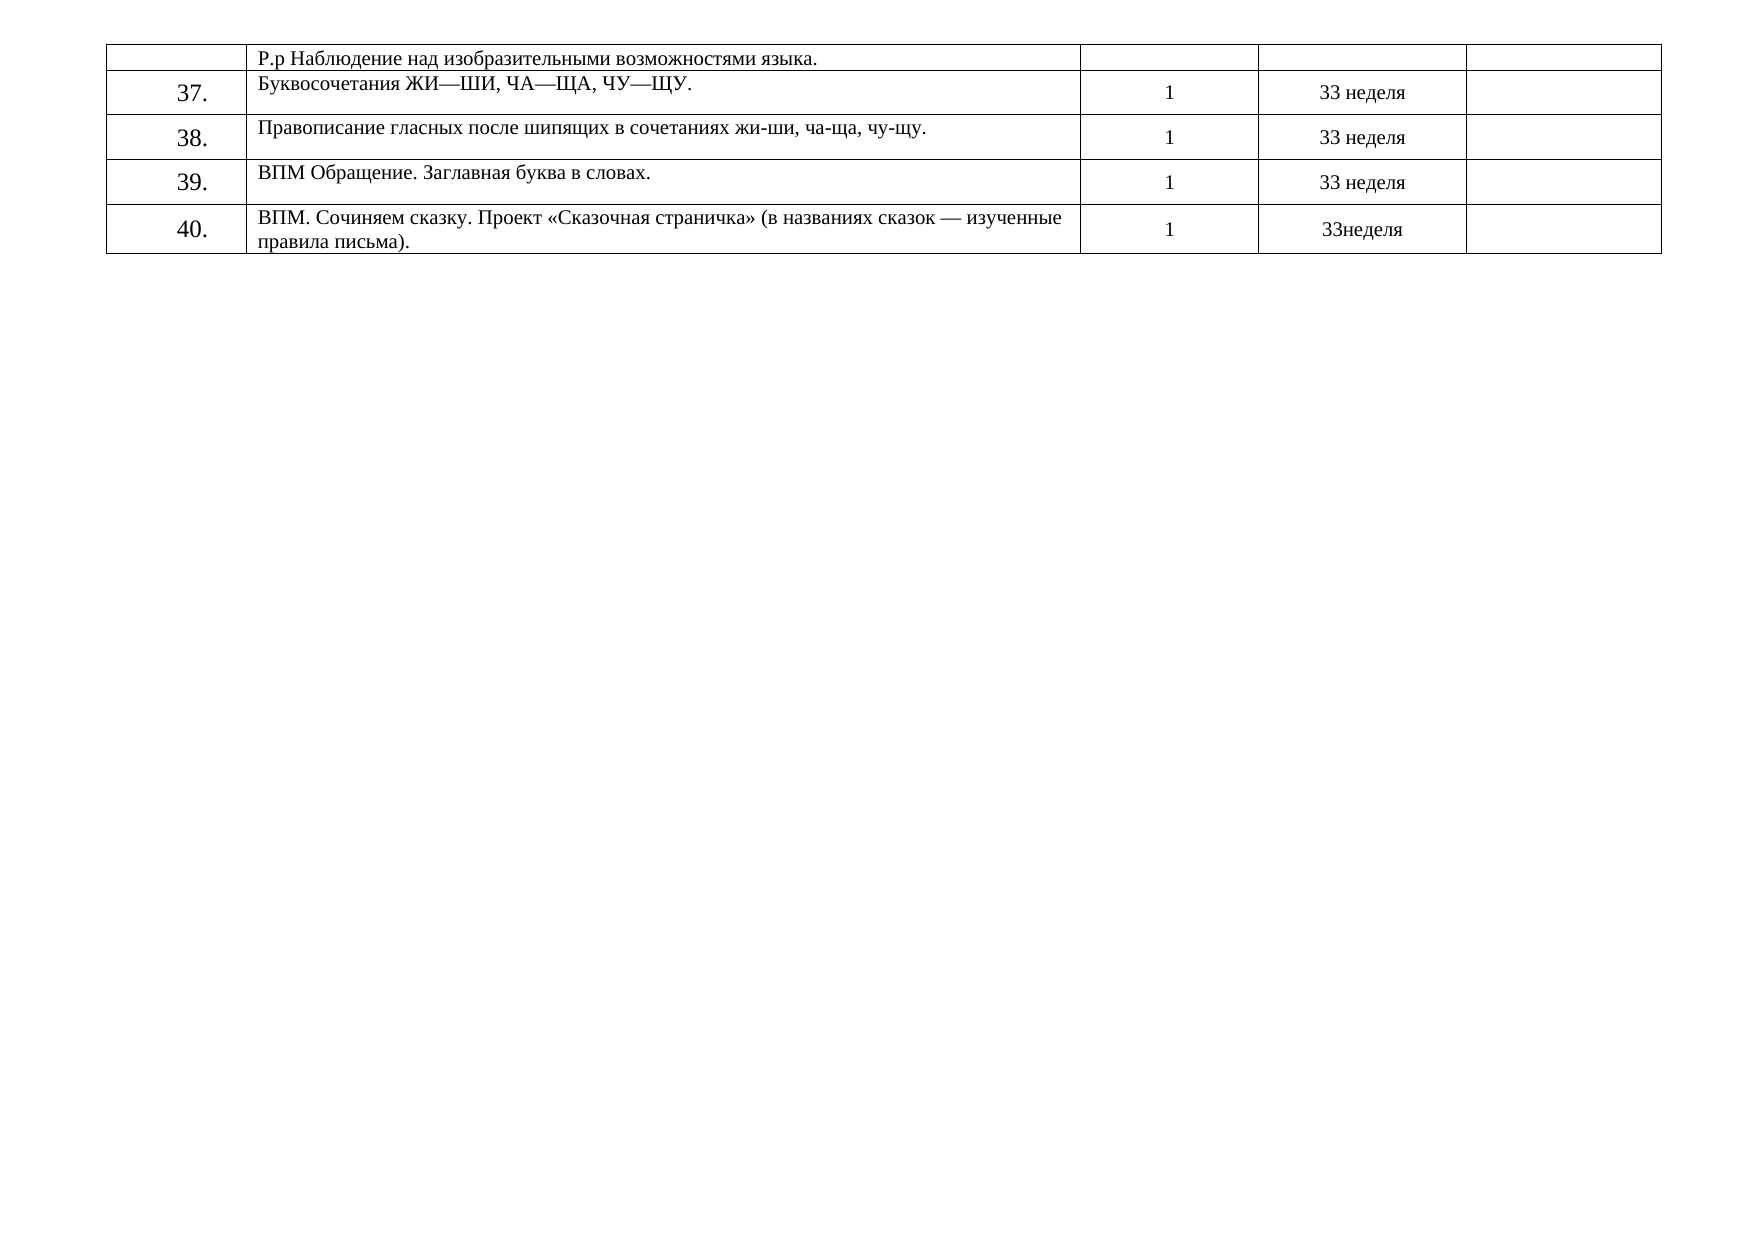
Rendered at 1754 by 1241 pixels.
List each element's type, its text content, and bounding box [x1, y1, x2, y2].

table_cell ВПМ. Сочиняем сказку. Проект «Сказочная страничка» (в названиях сказок — изученные правила письма). [247, 205, 1080, 253]
table_cell [107, 71, 246, 114]
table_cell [247, 45, 1080, 69]
table_cell [1467, 205, 1661, 253]
table_cell ВПМ Обращение. Заглавная буква в словах. [247, 160, 1080, 203]
table_cell [107, 160, 246, 203]
table_cell 1 [1081, 205, 1258, 253]
table_cell Буквосочетания ЖИ—ШИ, ЧА—ЩА, ЧУ—ЩУ. [247, 71, 1080, 114]
table_cell 33 неделя [1259, 160, 1466, 203]
table_cell [1467, 115, 1661, 159]
table_cell Правописание гласных после шипящих в сочетаниях жи-ши, ча-ща, чу-щу. [247, 115, 1080, 159]
table_cell [1467, 71, 1661, 114]
table_cell 33 неделя [1259, 71, 1466, 114]
table_cell 32 неделя [1259, 45, 1466, 69]
table_cell 33неделя [1259, 205, 1466, 253]
table_cell 1 [1081, 160, 1258, 203]
table_cell [1467, 160, 1661, 203]
table_cell 1 [1081, 115, 1258, 159]
table_cell [107, 45, 246, 69]
table_cell 1 [1081, 45, 1258, 69]
table_cell [1467, 45, 1661, 69]
table_cell 33 неделя [1259, 115, 1466, 159]
table_cell 1 [1081, 71, 1258, 114]
table_cell [107, 115, 246, 159]
table_cell [107, 205, 246, 253]
